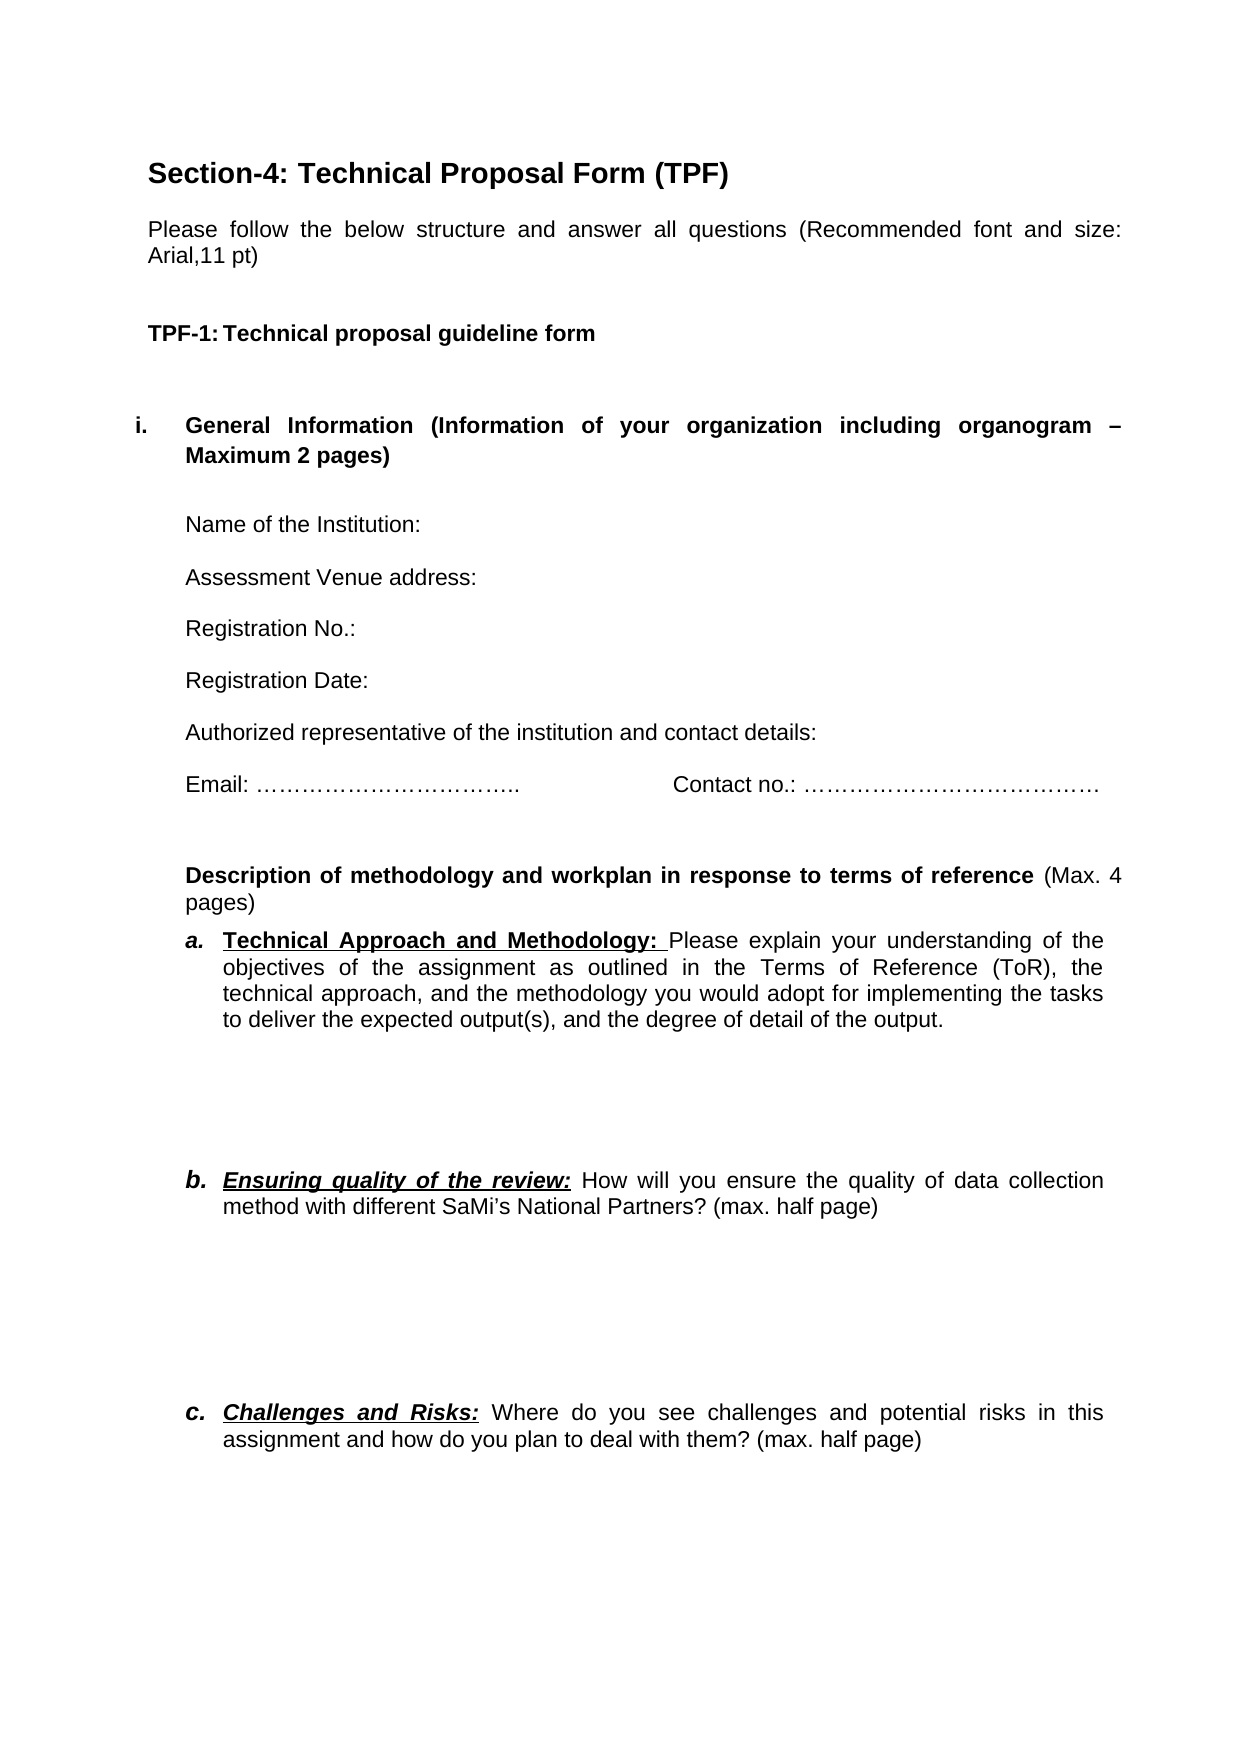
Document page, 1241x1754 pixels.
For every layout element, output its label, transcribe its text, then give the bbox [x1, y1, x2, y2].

list Description of methodology and workplan in response to terms of reference (Max. 4 pages) [185, 862, 1122, 915]
list Name of the Institution: [185, 511, 1122, 538]
text Registration No.: [185, 615, 1122, 642]
list Challenges and Risks: Where do you see challenges and potential risks in this assignment and how do you plan to deal with them? (max. half page) [185, 1397, 1104, 1452]
list Ensuring quality of the review: How will you ensure the quality of data collection method with different SaMi’s National Partners? (max. half page) [185, 1164, 1104, 1220]
list General Information (Information of your organization including organogram – Maximum 2 pages) [148, 412, 1122, 468]
text TPF-1: Technical proposal guideline form [148, 320, 1122, 346]
text Email: …………………………….. Contact no.: ………………………………… [185, 771, 1122, 798]
text Assessment Venue address: [185, 563, 1122, 590]
text Registration Date: [185, 667, 1122, 694]
text Section-4: Technical Proposal Form (TPF) [148, 156, 1122, 189]
list Technical Approach and Methodology: Please explain your understanding of the objectives of the assignment as outlined in the Terms of Reference (ToR), the technical approach, and the methodology you would adopt for implementing the tasks to deliver the expected output(s), and the degree of detail of the output. [185, 927, 1104, 1033]
text Authorized representative of the institution and contact details: [185, 719, 1122, 746]
text Please follow the below structure and answer all questions (Recommended font and size: Arial,11 pt) [148, 216, 1122, 269]
